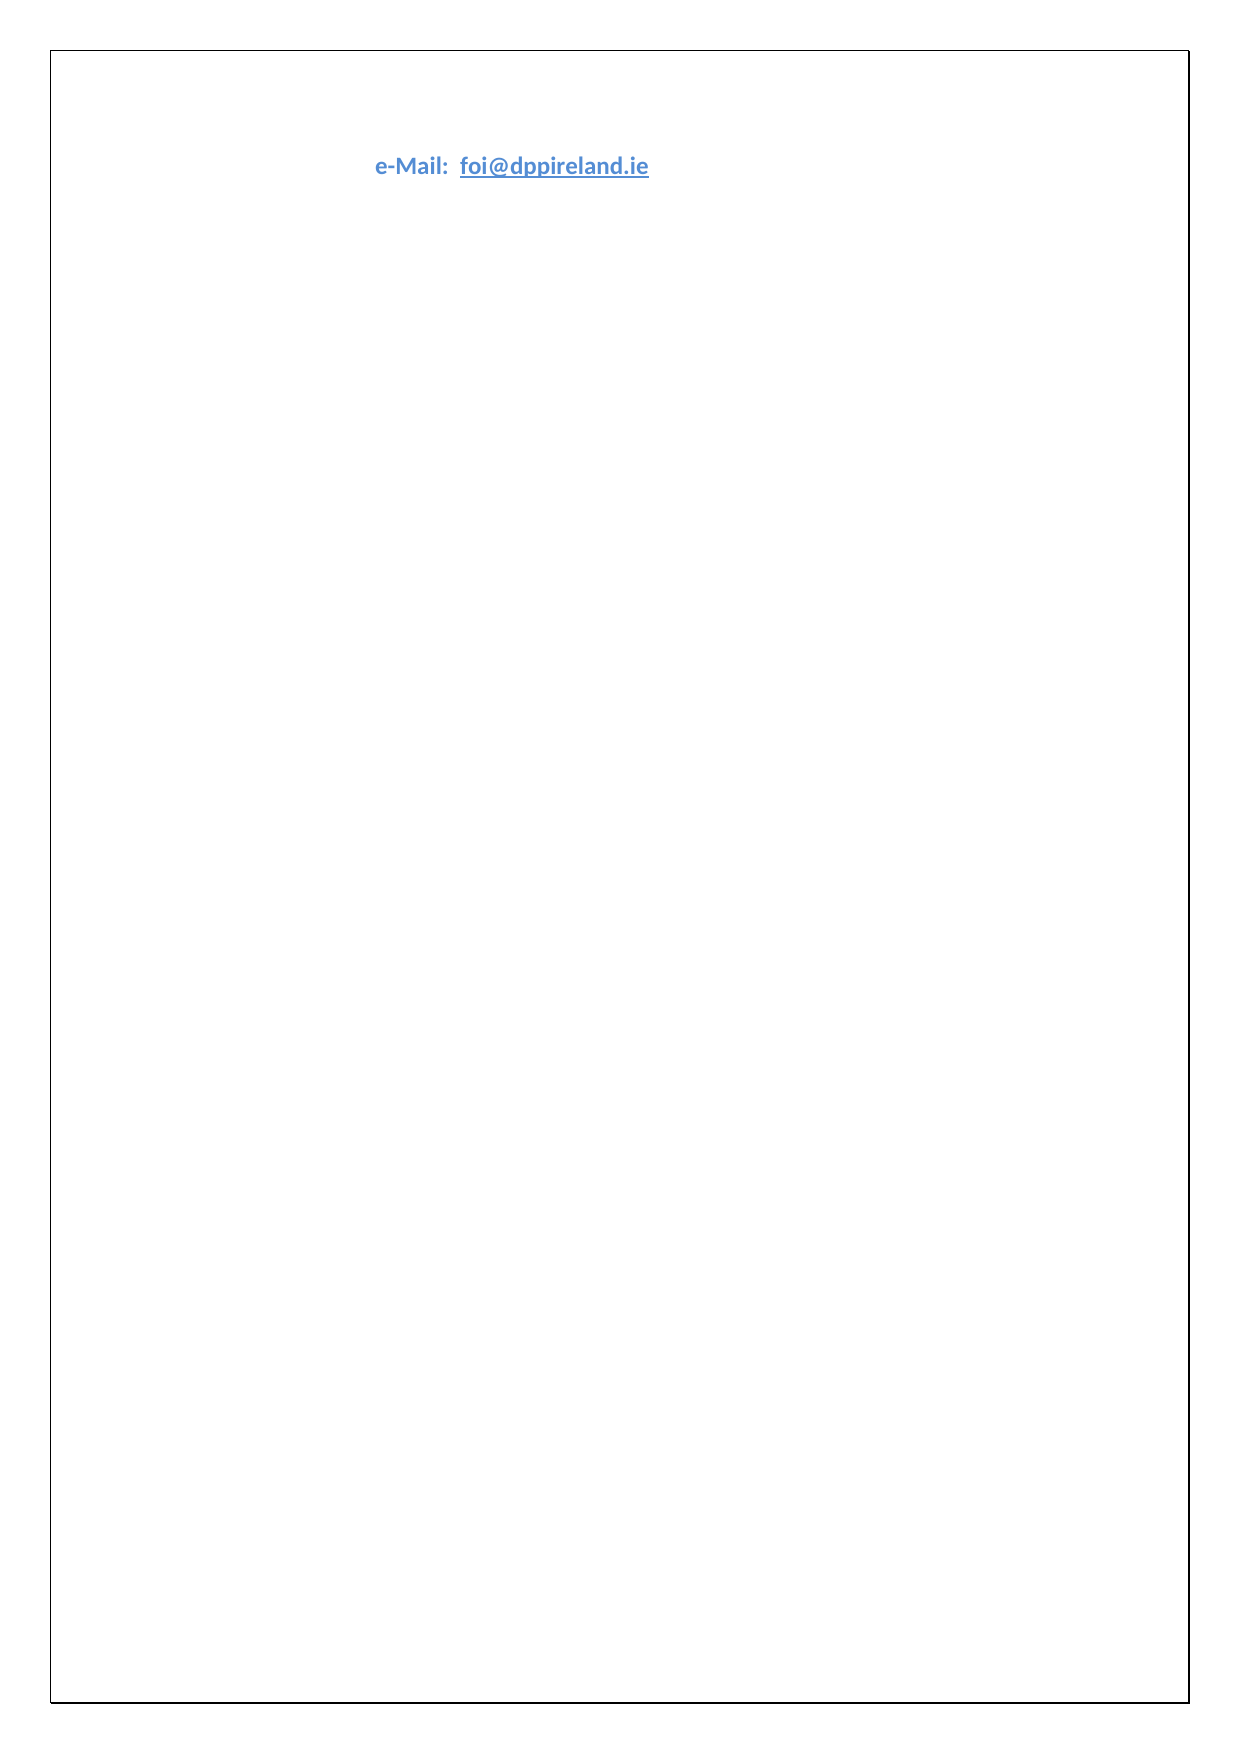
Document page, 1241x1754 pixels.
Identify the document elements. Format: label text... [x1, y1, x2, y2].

text e-Mail: foi@dppireland.ie [375, 150, 1089, 181]
